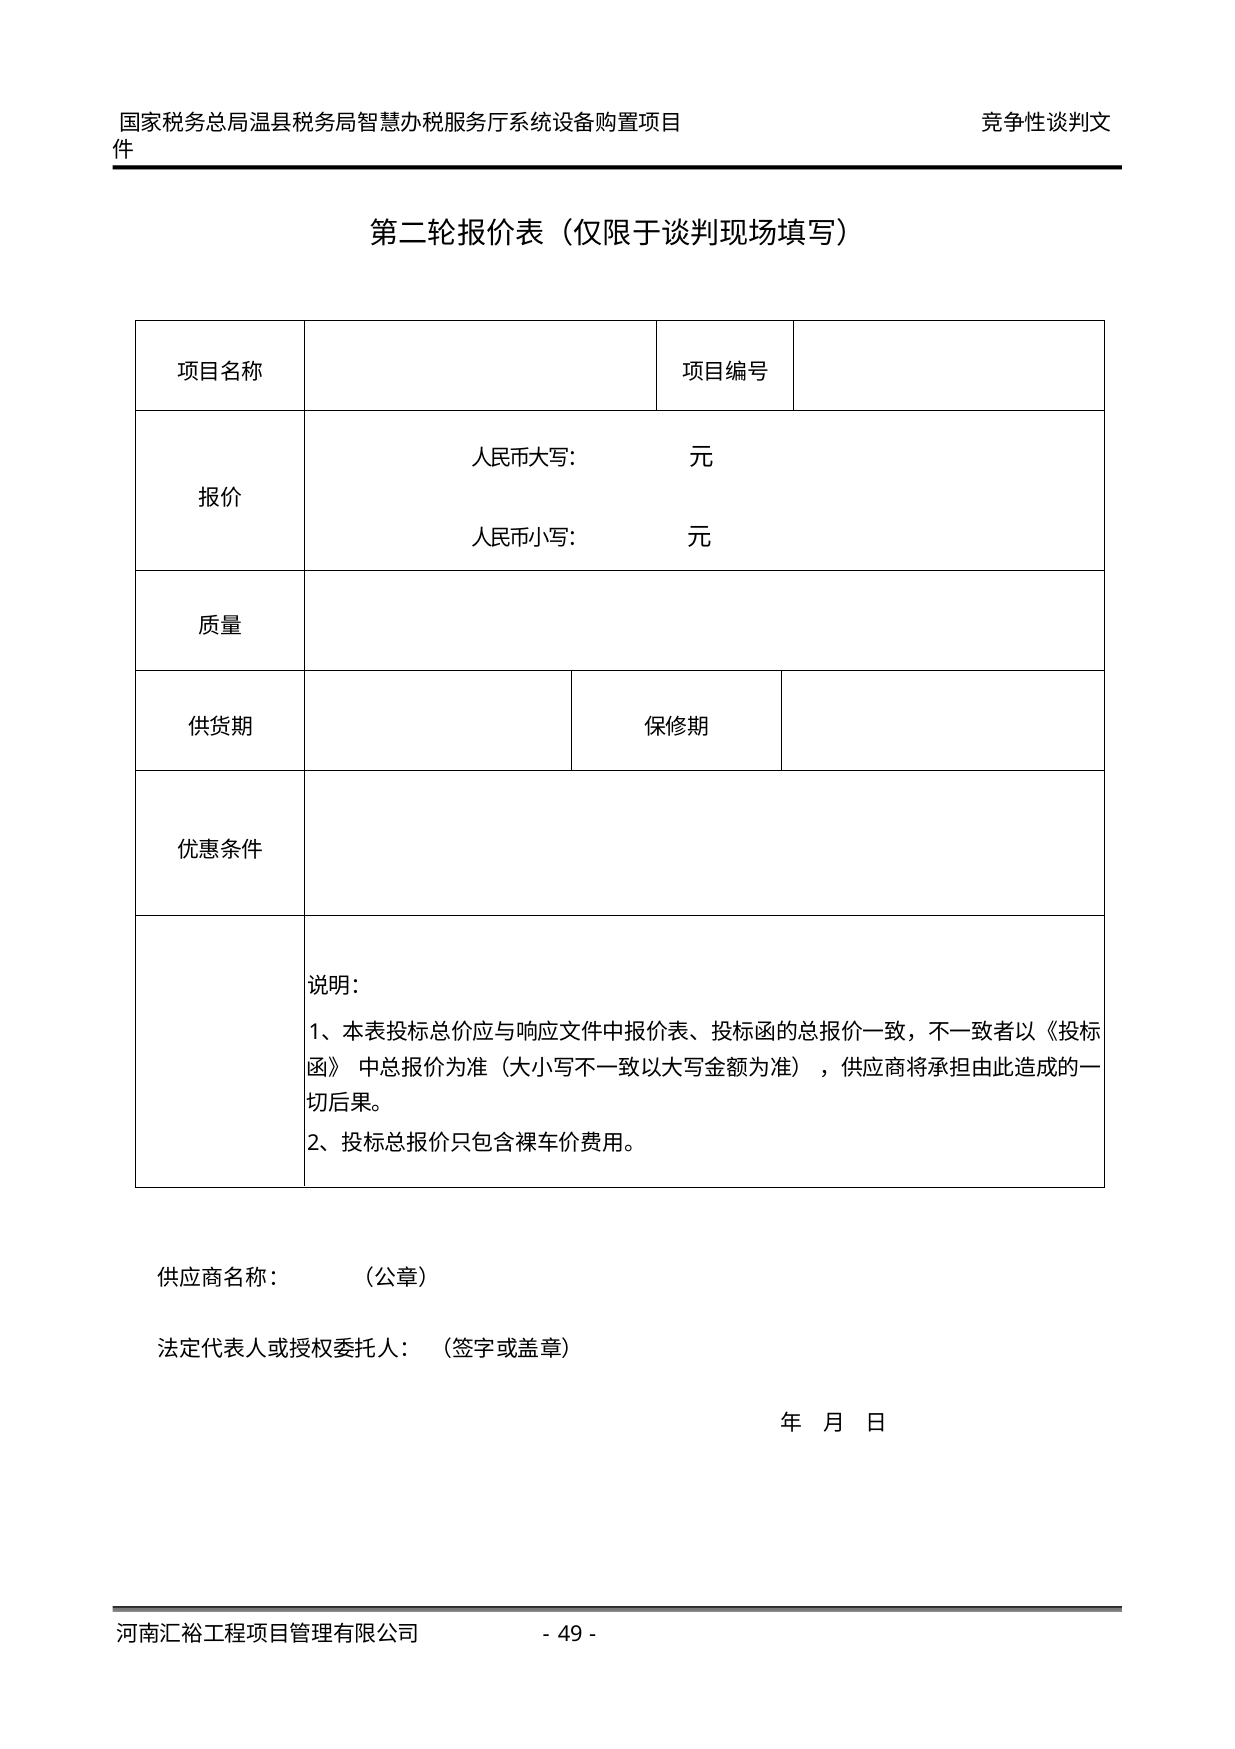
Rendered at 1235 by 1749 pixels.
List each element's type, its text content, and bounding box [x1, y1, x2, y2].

text 第二轮报价表（仅限于谈判现场填写） [112, 218, 1122, 250]
picture [112, 1606, 1122, 1612]
table_cell 报价 [136, 411, 304, 570]
table_cell 说明： 1、本表投标总价应与响应文件中报价表、投标函的总报价一致，不一致者以《投标 函》 中总报价为准（大小写不一致以大写金额为准） ，供应商将承担由此造成的一 切后果。 2、投标总报价只包含裸车价费用。 [305, 916, 1104, 1186]
picture [112, 165, 1122, 171]
table_header [305, 321, 656, 410]
table_cell [305, 671, 571, 770]
table_cell 保修期 [572, 671, 781, 770]
table_cell [782, 671, 1104, 770]
table_cell 优惠条件 [136, 771, 304, 915]
table_header 项目编号 [657, 321, 793, 410]
table_cell 供货期 [136, 671, 304, 770]
text 供应商名称： （公章） [112, 1266, 1122, 1291]
table_cell 质量 [136, 571, 304, 670]
table_cell 人民币大写： 元 人民币小写： 元 [305, 411, 1104, 570]
table_cell [305, 771, 1104, 915]
table_cell [305, 571, 1104, 670]
text 年 月 日 [112, 1411, 1122, 1435]
table_header 项目名称 [136, 321, 304, 410]
text 法定代表人或授权委托人： （签字或盖章） [112, 1337, 1122, 1361]
table_cell [136, 916, 304, 1186]
table_header [794, 321, 1104, 410]
